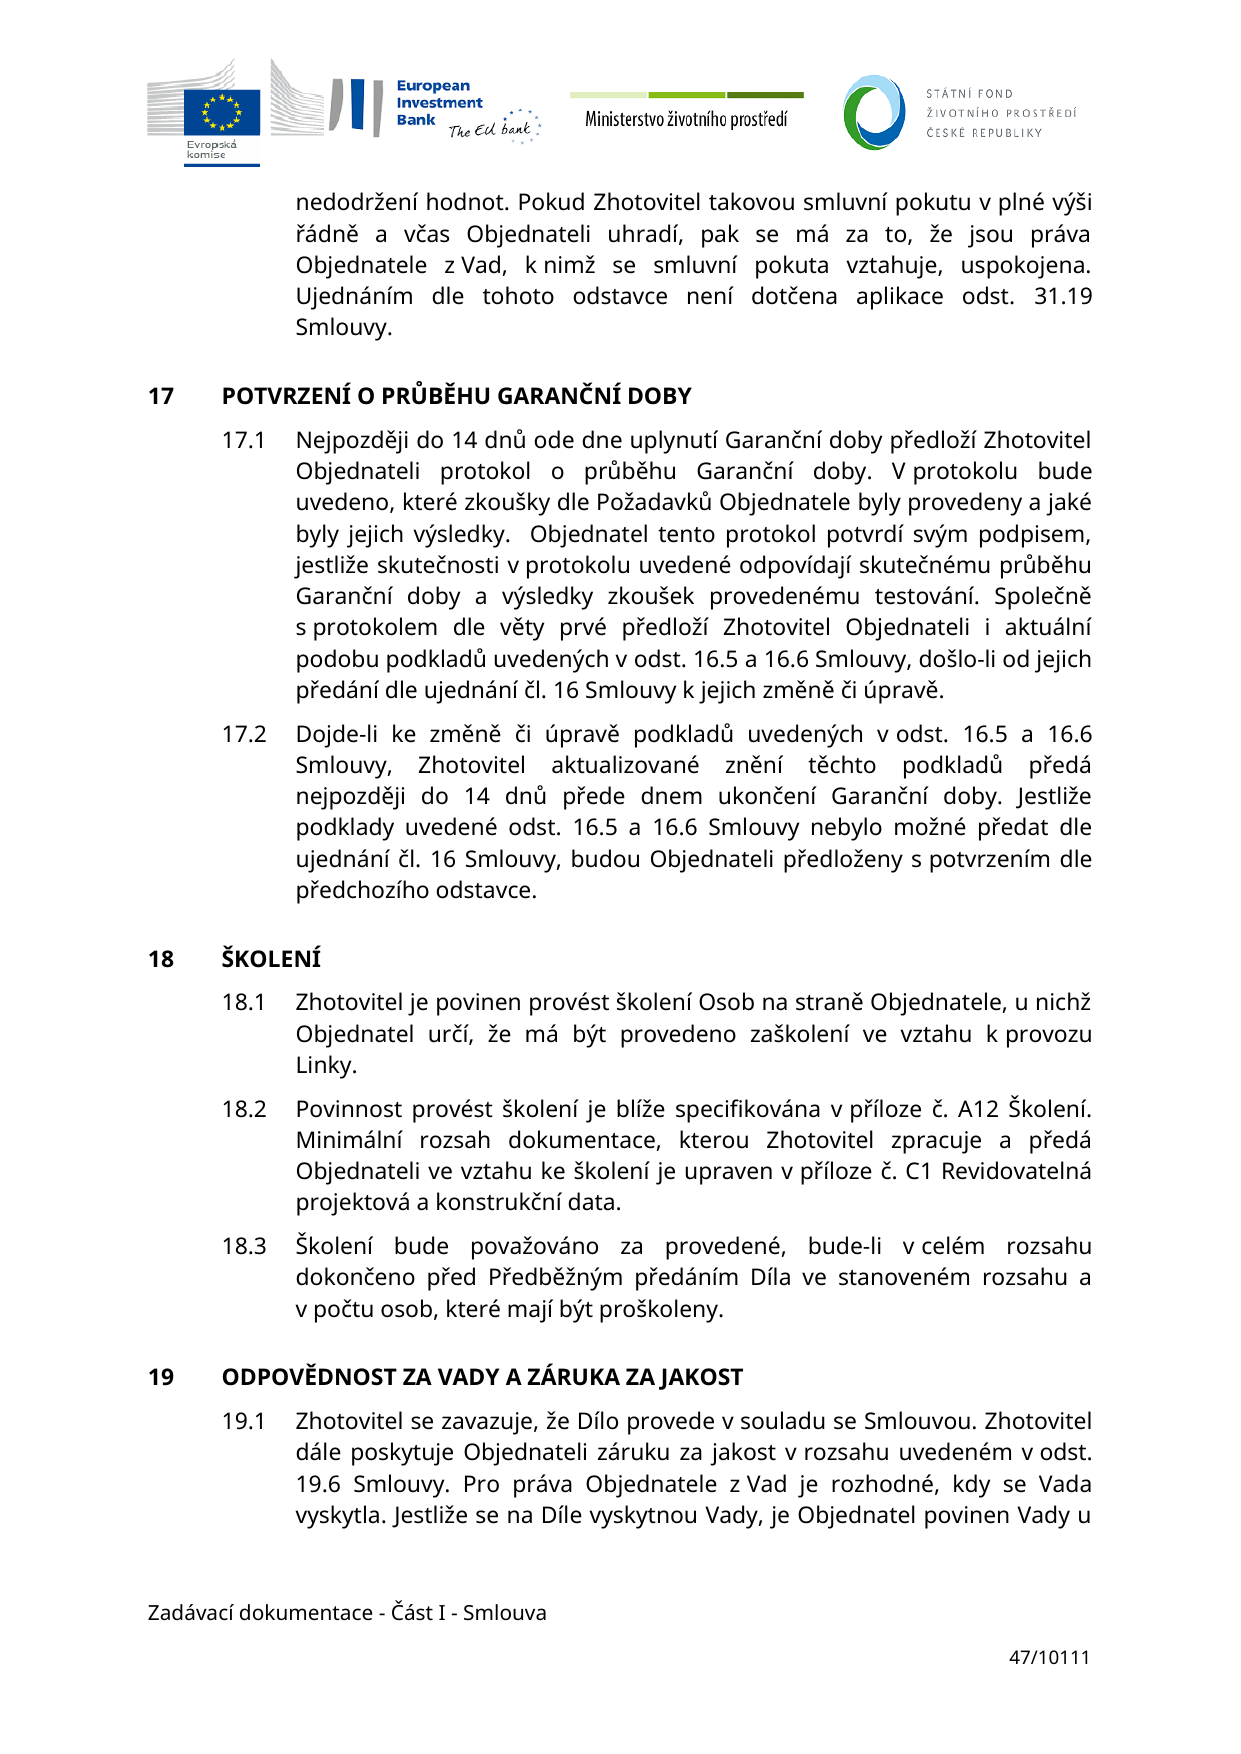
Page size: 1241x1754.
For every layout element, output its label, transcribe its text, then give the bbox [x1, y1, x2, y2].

list Nejpozději do 14 dnů ode dne uplynutí Garanční doby předloží Zhotovitel Objednateli protokol o průběhu Garanční doby. V protokolu bude uvedeno, které zkoušky dle Požadavků Objednatele byly provedeny a jaké byly jejich výsledky. Objednatel tento protokol potvrdí svým podpisem, jestliže skutečnosti v protokolu uvedené odpovídají skutečnému průběhu Garanční doby a výsledky zkoušek provedenému testování. Společně s protokolem dle věty prvé předloží Zhotovitel Objednateli i aktuální podobu podkladů uvedených v odst. 16.5 a 16.6 Smlouvy, došlo-li od jejich předání dle ujednání čl. 16 Smlouvy k jejich změně či úpravě. [221, 424, 1093, 705]
list Školení bude považováno za provedené, bude-li v celém rozsahu dokončeno před Předběžným předáním Díla ve stanoveném rozsahu a v počtu osob, které mají být proškoleny. [221, 1230, 1093, 1324]
list Zhotovitel je povinen provést školení Osob na straně Objednatele, u nichž Objednatel určí, že má být provedeno zaškolení ve vztahu k provozu Linky. [221, 986, 1093, 1080]
list ŠKOLENÍ [148, 942, 1093, 974]
list Dojde-li ke změně či úpravě podkladů uvedených v odst. 16.5 a 16.6 Smlouvy, Zhotovitel aktualizované znění těchto podkladů předá nejpozději do 14 dnů přede dnem ukončení Garanční doby. Jestliže podklady uvedené odst. 16.5 a 16.6 Smlouvy nebylo možné předat dle ujednání čl. 16 Smlouvy, budou Objednateli předloženy s potvrzením dle předchozího odstavce. [221, 717, 1093, 905]
list Povinnost provést školení je blíže specifikována v příloze č. A12 Školení. Minimální rozsah dokumentace, kterou Zhotovitel zpracuje a předá Objednateli ve vztahu ke školení je upraven v příloze č. C1 Revidovatelná projektová a konstrukční data. [221, 1092, 1093, 1217]
list POTVRZENÍ O PRŮBĚHU GARANČNÍ DOBY [148, 380, 1093, 411]
picture [147, 55, 1092, 167]
list ODPOVĚDNOST ZA VADY A ZÁRUKA ZA JAKOST [148, 1361, 1093, 1392]
